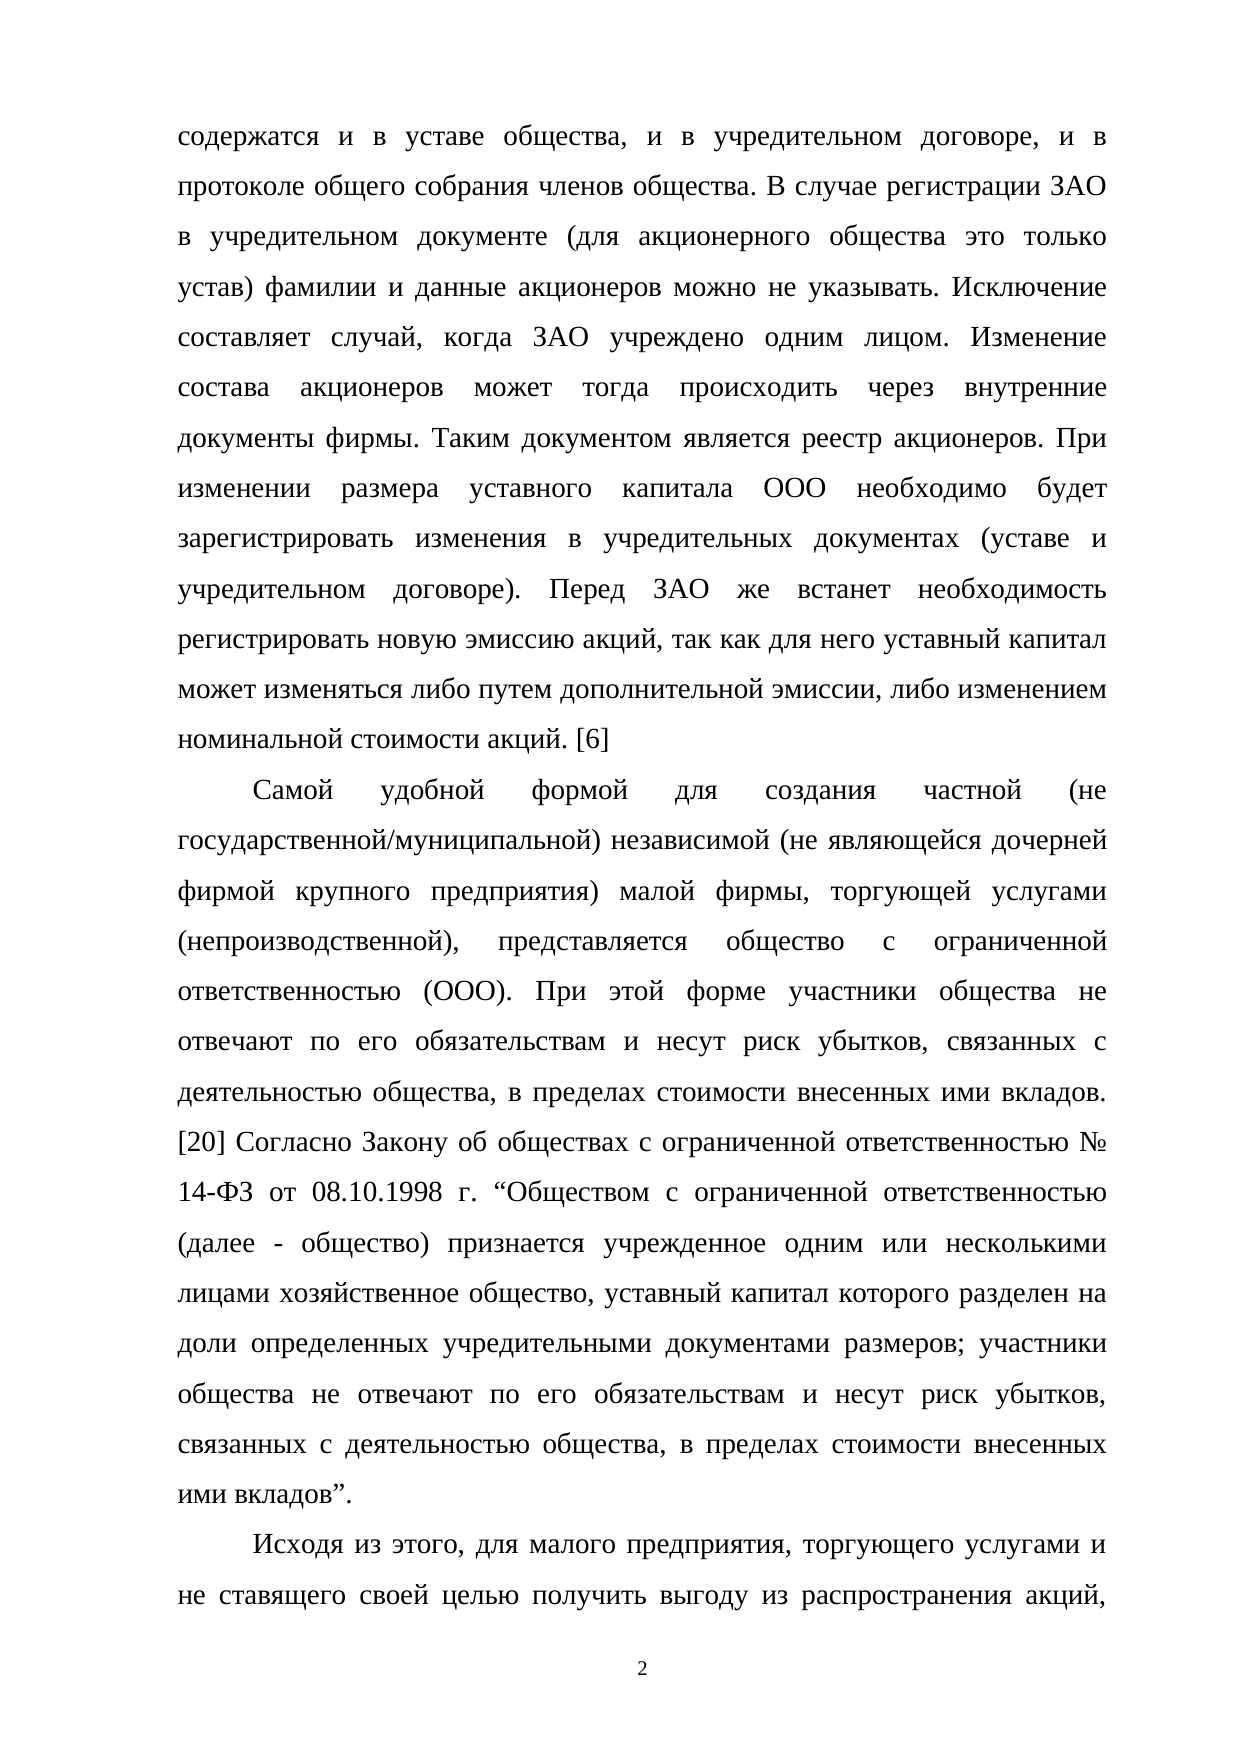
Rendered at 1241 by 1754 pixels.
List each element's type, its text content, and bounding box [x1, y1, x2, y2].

text Самой удобной формой для создания частной (не государственной/муниципальной) независимой (не являющейся дочерней фирмой крупного предприятия) малой фирмы, торгующей услугами (непроизводственной), представляется общество с ограниченной ответственностью (ООО). При этой форме участники общества не отвечают по его обязательствам и несут риск убытков, связанных с деятельностью общества, в пределах стоимости внесенных ими вкладов. [20] Согласно Закону об обществах с ограниченной ответственностью № 14-ФЗ от 08.10.1998 г. “Обществом с ограниченной ответственностью (далее - общество) признается учрежденное одним или несколькими лицами хозяйственное общество, уставный капитал которого разделен на доли определенных учредительными документами размеров; участники общества не отвечают по его обязательствам и несут риск убытков, связанных с деятельностью общества, в пределах стоимости внесенных ими вкладов”. [177, 772, 1107, 1510]
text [177, 118, 1107, 755]
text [177, 1527, 1107, 1611]
